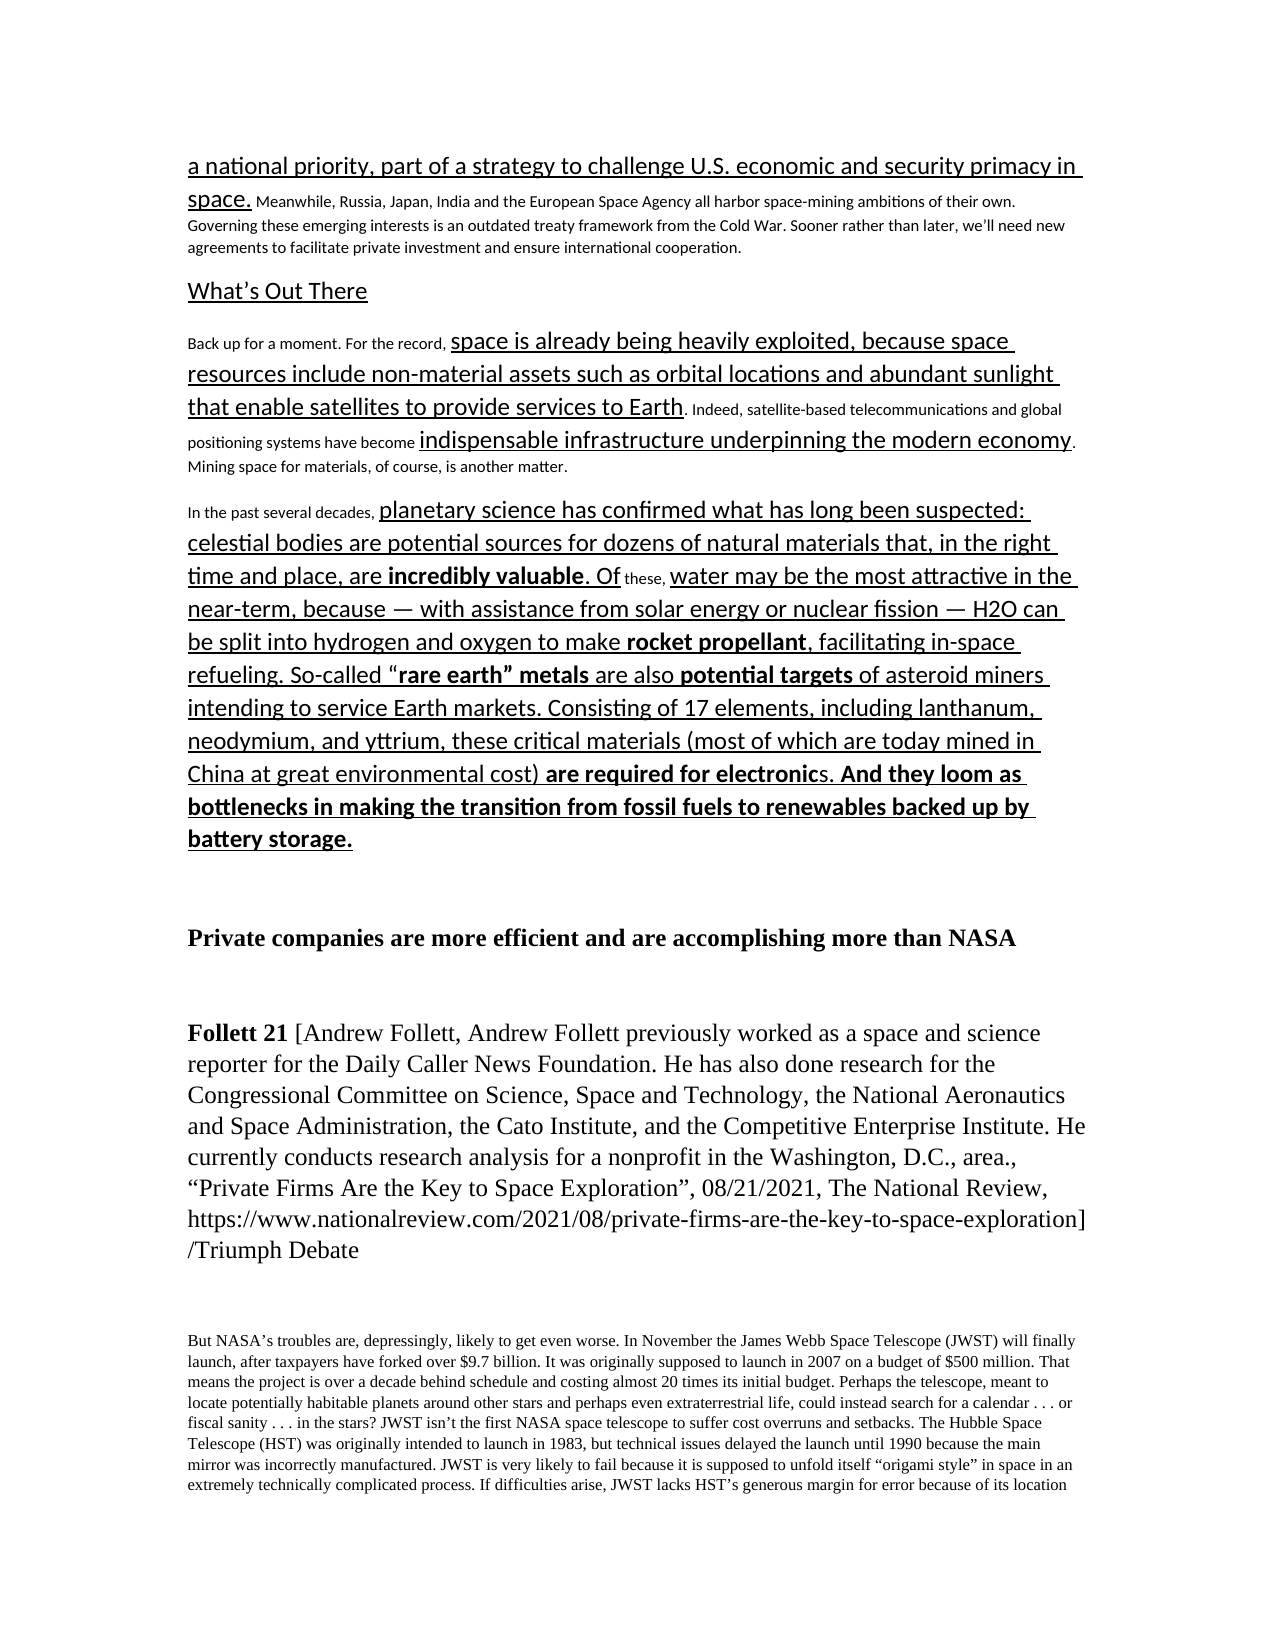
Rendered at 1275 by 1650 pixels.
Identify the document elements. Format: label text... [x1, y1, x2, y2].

text Follett 21 [Andrew Follett, Andrew Follett previously worked as a space and science reporter for the Daily Caller News Foundation. He has also done research for the Congressional Committee on Science, Space and Technology, the National Aeronautics and Space Administration, the Cato Institute, and the Competitive Enterprise Institute. He currently conducts research analysis for a nonprofit in the Washington, D.C., area., “Private Firms Are the Key to Space Exploration”, 08/21/2021, The National Review, https://www.nationalreview.com/2021/08/private-firms-are-the-key-to-space-exploration] /Triumph Debate [187, 1018, 1087, 1264]
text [187, 150, 1087, 257]
text What’s Out There [187, 275, 1087, 306]
text In the past several decades, planetary science has confirmed what has long been suspected: celestial bodies are potential sources for dozens of natural materials that, in the right time and place, are incredibly valuable. Of these, water may be the most attractive in the near-term, because — with assistance from solar energy or nuclear fission — H2O can be split into hydrogen and oxygen to make rocket propellant, facilitating in-space refueling. So-called “rare earth” metals are also potential targets of asteroid miners intending to service Earth markets. Consisting of 17 elements, including lanthanum, neodymium, and yttrium, these critical materials (most of which are today mined in China at great environmental cost) are required for electronics. And they loom as bottlenecks in making the transition from fossil fuels to renewables backed up by battery storage. [187, 494, 1087, 854]
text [187, 1331, 1087, 1494]
text Private companies are more efficient and are accomplishing more than NASA [187, 923, 1087, 951]
text Back up for a moment. For the record, space is already being heavily exploited, because space resources include non-material assets such as orbital locations and abundant sunlight that enable satellites to provide services to Earth. Indeed, satellite-based telecommunications and global positioning systems have become indispensable infrastructure underpinning the modern economy. Mining space for materials, of course, is another matter. [187, 325, 1087, 476]
